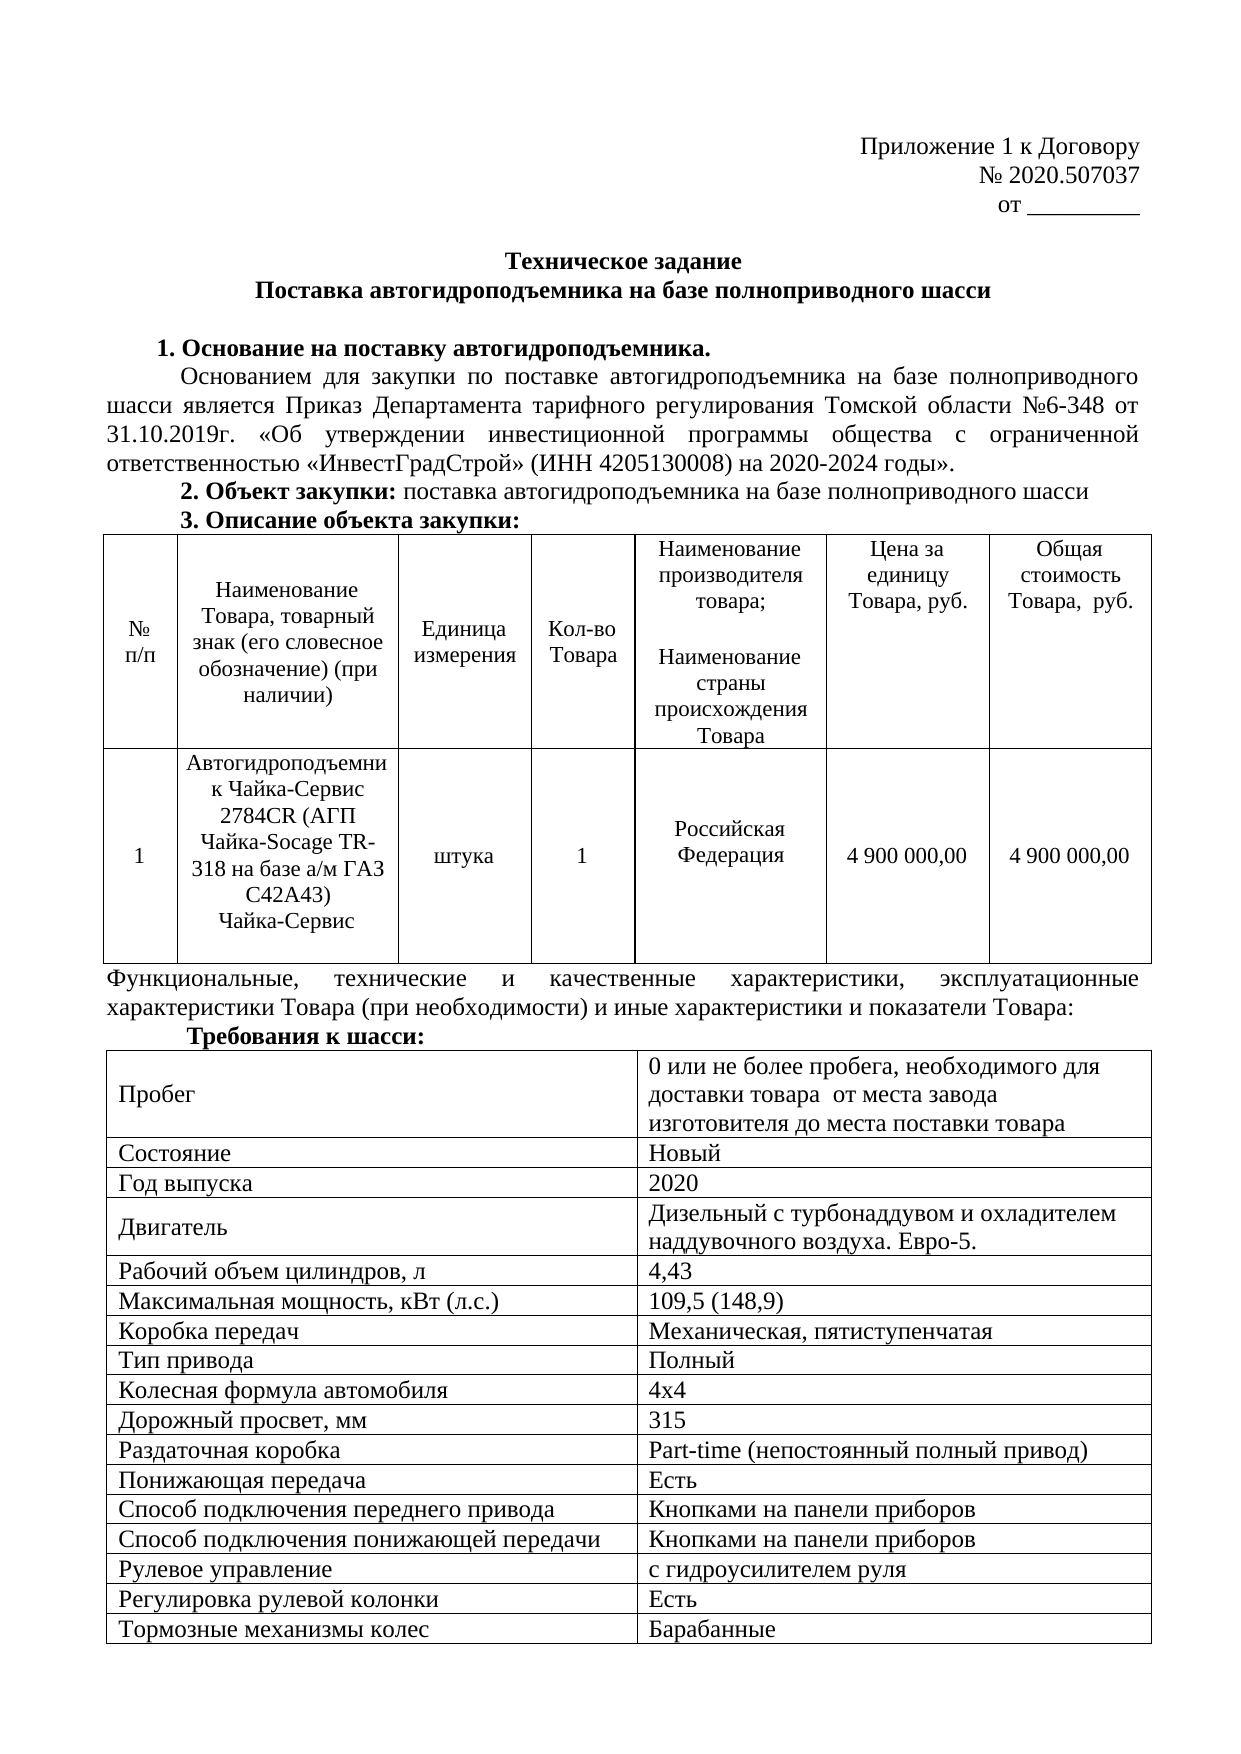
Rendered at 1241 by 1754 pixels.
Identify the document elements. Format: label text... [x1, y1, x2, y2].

table_cell Раздаточная коробка [107, 1435, 637, 1464]
table_cell Есть [638, 1465, 1151, 1493]
text Техническое задание [106, 246, 1140, 275]
table_cell Колесная формула автомобиля [107, 1375, 637, 1404]
text 1. Основание на поставку автогидроподъемника. [106, 333, 1140, 361]
table_cell Part-time (непостоянный полный привод) [638, 1435, 1151, 1464]
table_cell Год выпуска [107, 1168, 637, 1197]
table_cell Есть [638, 1584, 1151, 1613]
table_cell 4 900 000,00 [827, 749, 989, 962]
table_cell Автогидроподъемник Чайка-Сервис 2784CR (АГП Чайка-Socage TR-318 на базе а/м ГАЗ C42A43) Чайка-Сервис [178, 749, 398, 962]
table_cell Тип привода [107, 1346, 637, 1374]
table_header Общая стоимость Товара, руб. [990, 535, 1151, 748]
table_cell 4 900 000,00 [990, 749, 1151, 962]
text Приложение 1 к Договору [697, 131, 1140, 160]
table_cell Дизельный с турбонаддувом и охладителем наддувочного воздуха. Евро-5. [638, 1198, 1151, 1255]
text Поставка автогидроподъемника на базе полноприводного шасси [106, 275, 1140, 304]
table_cell Способ подключения понижающей передачи [107, 1524, 637, 1553]
table_header Кол-во Товара [532, 535, 634, 748]
table_cell Регулировка рулевой колонки [107, 1584, 637, 1613]
text Требования к шасси: [106, 1021, 1140, 1050]
table_cell Рабочий объем цилиндров, л [107, 1256, 637, 1285]
table_cell Состояние [107, 1138, 637, 1167]
text 2. Объект закупки: поставка автогидроподъемника на базе полноприводного шасси [106, 476, 1140, 505]
table_cell 4,43 [638, 1256, 1151, 1285]
table_cell Кнопками на панели приборов [638, 1524, 1151, 1553]
table_header № п/п [104, 535, 177, 748]
text Основанием для закупки по поставке автогидроподъемника на базе полноприводного шасси является Приказ Департамента тарифного регулирования Томской области №6-348 от 31.10.2019г. «Об утверждении инвестиционной программы общества с ограниченной ответственностью «ИнвестГрадСтрой» (ИНН 4205130008) на 2020-2024 годы». [106, 361, 1140, 476]
text Функциональные, технические и качественные характеристики, эксплуатационные характеристики Товара (при необходимости) и иные характеристики и показатели Товара: [106, 964, 1140, 1021]
table_header Наименование производителя товара; Наименование страны происхождения Товара [636, 535, 826, 748]
table_cell Новый [638, 1138, 1151, 1167]
table_cell Дорожный просвет, мм [107, 1405, 637, 1434]
table_cell Максимальная мощность, кВт (л.с.) [107, 1286, 637, 1315]
table_cell Понижающая передача [107, 1465, 637, 1493]
table_cell 2020 [638, 1168, 1151, 1197]
table_cell 1 [532, 749, 634, 962]
table_cell 315 [638, 1405, 1151, 1434]
table_header Цена за единицу Товара, руб. [827, 535, 989, 748]
text 3. Описание объекта закупки: [106, 505, 1140, 534]
table_cell Барабанные [638, 1614, 1151, 1642]
table_cell Механическая, пятиступенчатая [638, 1316, 1151, 1344]
table_cell 1 [104, 749, 177, 962]
text № 2020.507037 [621, 160, 1140, 189]
table_header Пробег [107, 1051, 637, 1137]
table_cell 109,5 (148,9) [638, 1286, 1151, 1315]
table_cell с гидроусилителем руля [638, 1554, 1151, 1583]
table_cell Способ подключения переднего привода [107, 1495, 637, 1523]
table_cell Тормозные механизмы колес [107, 1614, 637, 1642]
table_cell штука [399, 749, 531, 962]
table_cell Двигатель [107, 1198, 637, 1255]
text от _________ [697, 189, 1140, 218]
table_header 0 или не более пробега, необходимого для доставки товара от места завода изготовителя до места поставки товара [638, 1051, 1151, 1137]
table_header Наименование Товара, товарный знак (его словесное обозначение) (при наличии) [178, 535, 398, 748]
table_cell Коробка передач [107, 1316, 637, 1344]
table_cell Российская Федерация [636, 749, 826, 962]
table_header Единица измерения [399, 535, 531, 748]
table_cell Полный [638, 1346, 1151, 1374]
table_cell Кнопками на панели приборов [638, 1495, 1151, 1523]
table_cell Рулевое управление [107, 1554, 637, 1583]
table_cell 4х4 [638, 1375, 1151, 1404]
